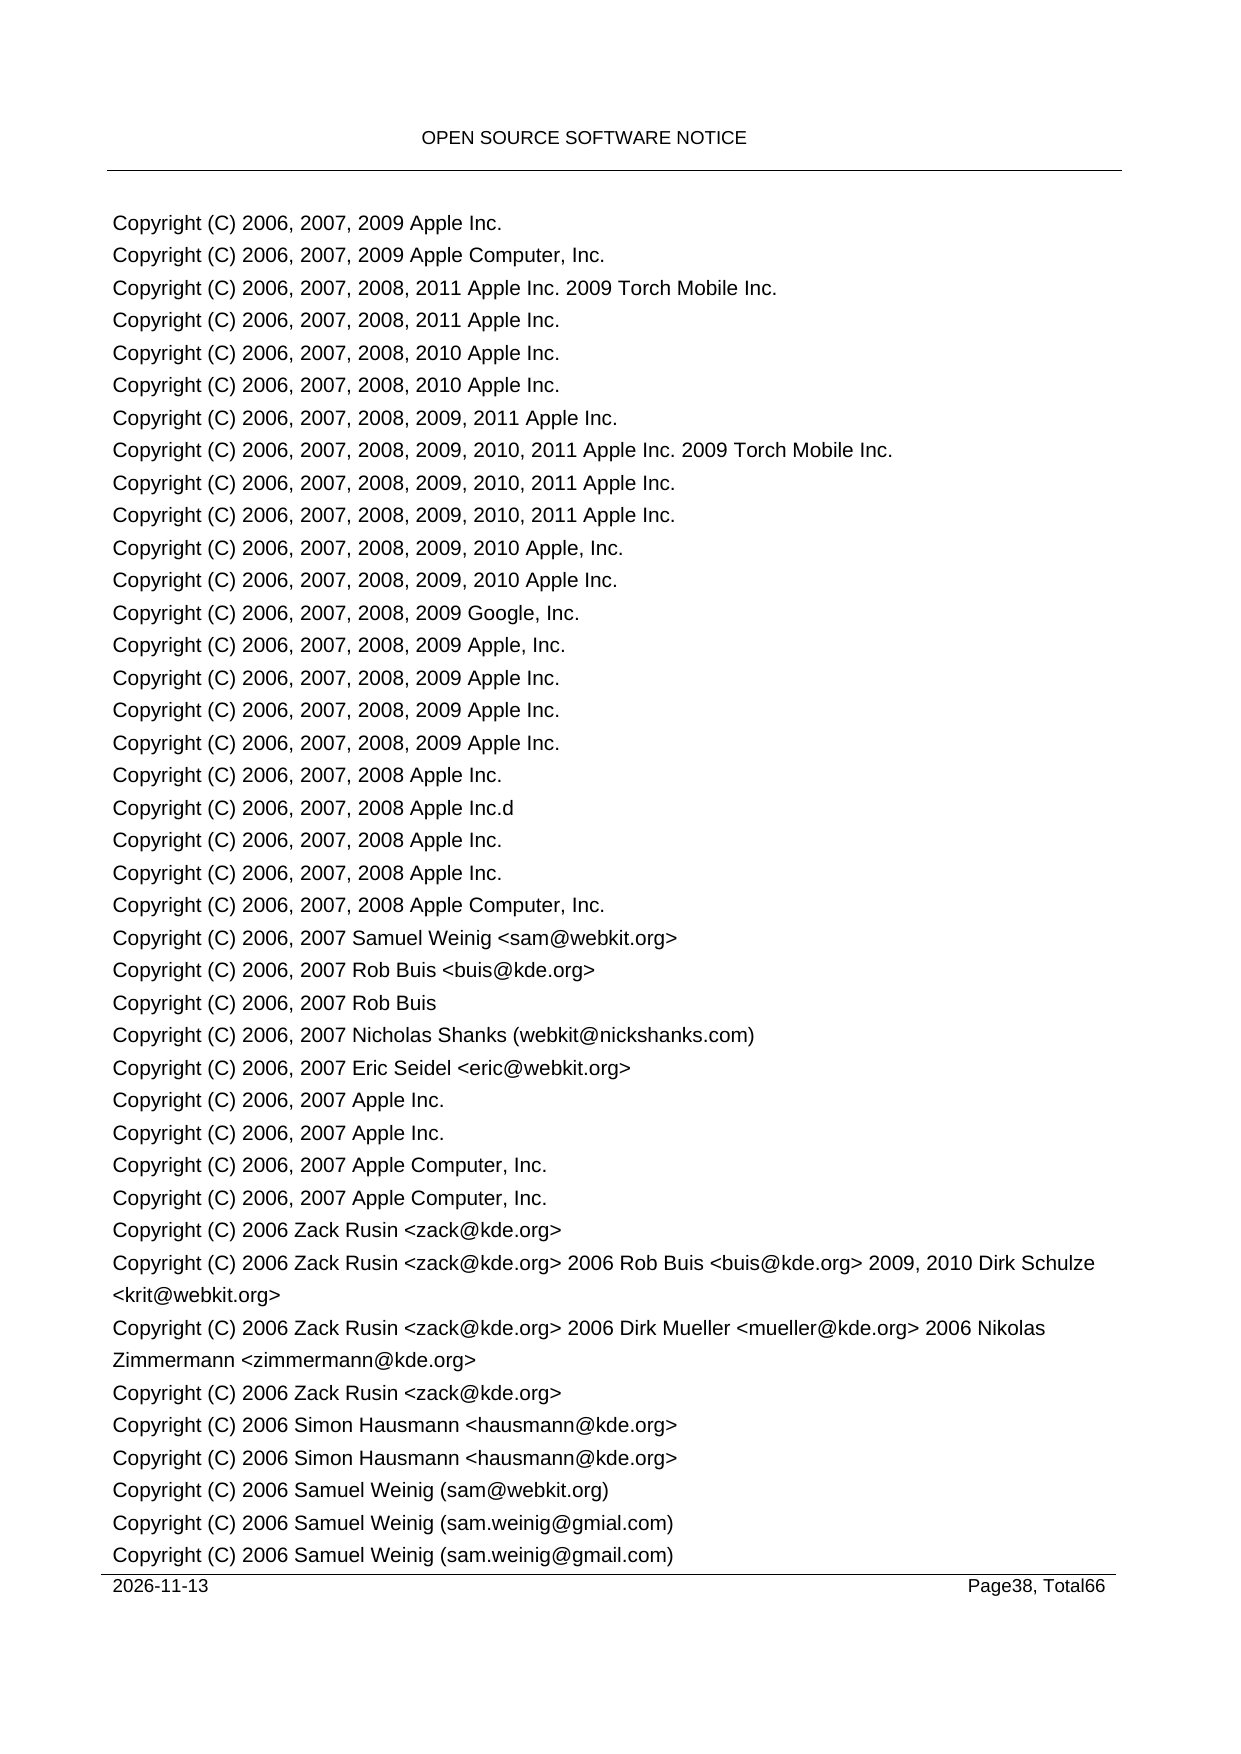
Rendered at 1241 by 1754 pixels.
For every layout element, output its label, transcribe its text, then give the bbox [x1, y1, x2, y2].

text Copyright (C) 2006, 2007, 2008, 2009 Apple Inc. [112, 726, 1128, 759]
text Copyright (C) 2006, 2007, 2008 Apple Inc. [112, 856, 1128, 889]
text Copyright (C) 2006, 2007, 2009 Apple Computer, Inc. [112, 239, 1128, 271]
text Copyright (C) 2006, 2007, 2008, 2009 Google, Inc. [112, 596, 1128, 629]
text Copyright (C) 2006 Simon Hausmann <hausmann@kde.org> [112, 1409, 1128, 1441]
text Copyright (C) 2006 Zack Rusin <zack@kde.org> 2006 Rob Buis <buis@kde.org> 2009, 2010 Dirk Schulze <krit@webkit.org> [112, 1246, 1128, 1311]
text Copyright (C) 2006 Samuel Weinig (sam.weinig@gmial.com) [112, 1506, 1128, 1539]
text Copyright (C) 2006, 2007, 2008, 2009 Apple Inc. [112, 661, 1128, 694]
text Copyright (C) 2006 Zack Rusin <zack@kde.org> [112, 1214, 1128, 1246]
text Copyright (C) 2006, 2007, 2008 Apple Inc. [112, 824, 1128, 856]
text Copyright (C) 2006, 2007, 2008, 2010 Apple Inc. [112, 369, 1128, 401]
text Copyright (C) 2006, 2007, 2008, 2011 Apple Inc. 2009 Torch Mobile Inc. [112, 271, 1128, 304]
text Copyright (C) 2006, 2007 Apple Inc. [112, 1084, 1128, 1116]
text Copyright (C) 2006 Zack Rusin <zack@kde.org> 2006 Dirk Mueller <mueller@kde.org> 2006 Nikolas Zimmermann <zimmermann@kde.org> [112, 1311, 1128, 1376]
text Copyright (C) 2006, 2007, 2008, 2009, 2010, 2011 Apple Inc. [112, 466, 1128, 499]
text Copyright (C) 2006 Simon Hausmann <hausmann@kde.org> [112, 1441, 1128, 1474]
text Copyright (C) 2006 Zack Rusin <zack@kde.org> [112, 1376, 1128, 1409]
text Copyright (C) 2006, 2007 Rob Buis [112, 986, 1128, 1019]
text Copyright (C) 2006, 2007, 2008, 2009, 2010 Apple, Inc. [112, 531, 1128, 564]
text Copyright (C) 2006, 2007, 2008, 2010 Apple Inc. [112, 336, 1128, 369]
text Copyright (C) 2006, 2007, 2008, 2009 Apple Inc. [112, 694, 1128, 726]
text Copyright (C) 2006, 2007, 2008, 2009, 2010, 2011 Apple Inc. [112, 499, 1128, 531]
text Copyright (C) 2006, 2007 Rob Buis <buis@kde.org> [112, 954, 1128, 986]
text Copyright (C) 2006 Samuel Weinig (sam@webkit.org) [112, 1474, 1128, 1506]
text Copyright (C) 2006, 2007 Eric Seidel <eric@webkit.org> [112, 1051, 1128, 1084]
text Copyright (C) 2006, 2007 Samuel Weinig <sam@webkit.org> [112, 921, 1128, 954]
text Copyright (C) 2006, 2007 Apple Computer, Inc. [112, 1181, 1128, 1214]
text Copyright (C) 2006, 2007 Apple Inc. [112, 1116, 1128, 1149]
text Copyright (C) 2006, 2007, 2008, 2009 Apple, Inc. [112, 629, 1128, 661]
text Copyright (C) 2006, 2007, 2009 Apple Inc. [112, 206, 1128, 239]
text Copyright (C) 2006, 2007, 2008, 2011 Apple Inc. [112, 304, 1128, 336]
text Copyright (C) 2006, 2007 Apple Computer, Inc. [112, 1149, 1128, 1181]
text Copyright (C) 2006, 2007, 2008 Apple Inc.d [112, 791, 1128, 824]
text Copyright (C) 2006, 2007, 2008, 2009, 2010 Apple Inc. [112, 564, 1128, 596]
text Copyright (C) 2006, 2007, 2008 Apple Computer, Inc. [112, 889, 1128, 921]
text Copyright (C) 2006, 2007, 2008, 2009, 2010, 2011 Apple Inc. 2009 Torch Mobile Inc. [112, 434, 1128, 466]
text Copyright (C) 2006, 2007, 2008, 2009, 2011 Apple Inc. [112, 401, 1128, 434]
text Copyright (C) 2006, 2007, 2008 Apple Inc. [112, 759, 1128, 791]
text Copyright (C) 2006 Samuel Weinig (sam.weinig@gmail.com) [112, 1539, 1128, 1571]
text Copyright (C) 2006, 2007 Nicholas Shanks (webkit@nickshanks.com) [112, 1019, 1128, 1051]
